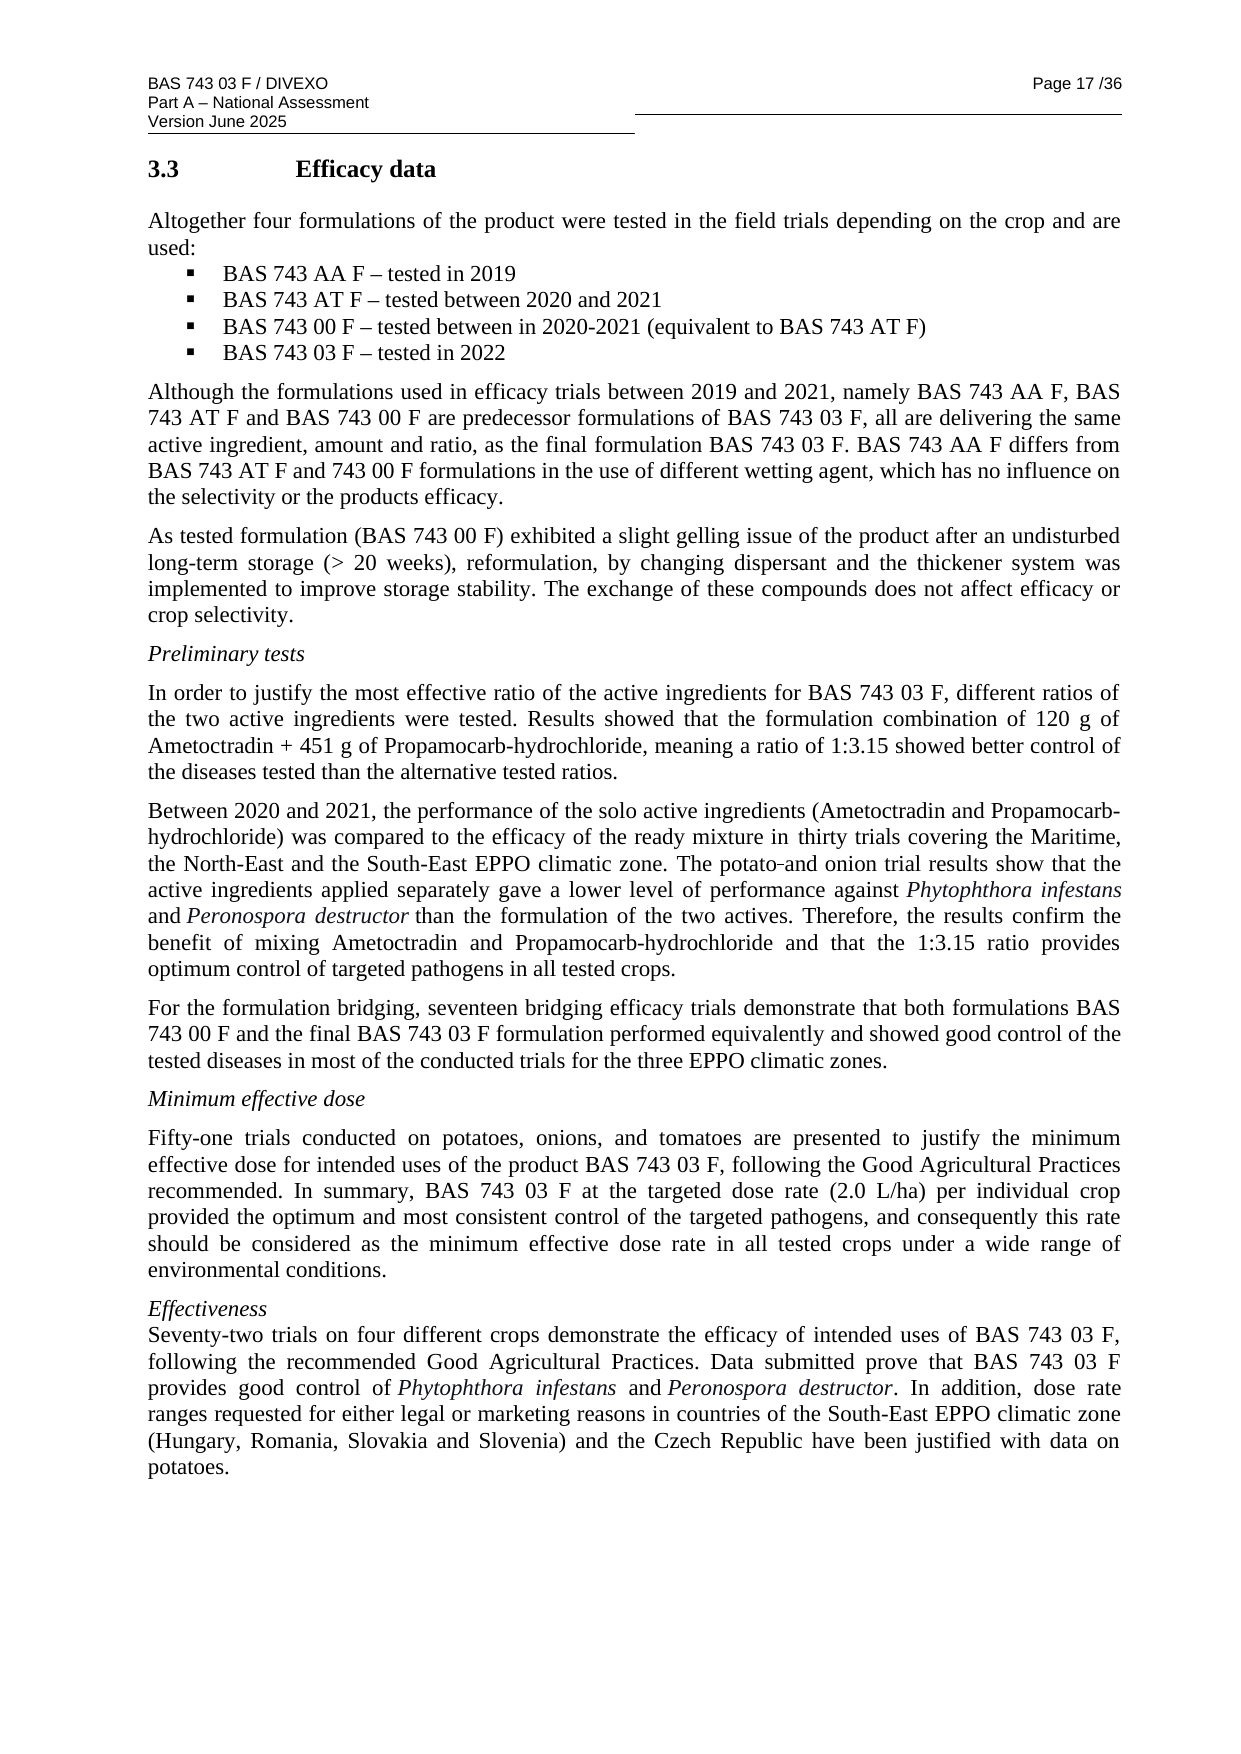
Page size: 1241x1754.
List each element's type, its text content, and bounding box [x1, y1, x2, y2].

text Fifty-one trials conducted on potatoes, onions, and tomatoes are presented to justify the minimum effective dose for intended uses of the product BAS 743 03 F, following the Good Agricultural Practices recommended. In summary, BAS 743 03 F at the targeted dose rate (2.0 L/ha) per individual crop provided the optimum and most consistent control of the targeted pathogens, and consequently this rate should be considered as the minimum effective dose rate in all tested crops under a wide range of environmental conditions. [148, 1124, 1122, 1282]
list BAS 743 03 F – tested in 2022 [185, 339, 1122, 366]
text Altogether four formulations of the product were tested in the field trials depending on the crop and are used: [148, 207, 1122, 260]
list BAS 743 AA F – tested in 2019 [185, 260, 1122, 286]
text As tested formulation (BAS 743 00 F) exhibited a slight gelling issue of the product after an undisturbed long-term storage (> 20 weeks), reformulation, by changing dispersant and the thickener system was implemented to improve storage stability. The exchange of these compounds does not affect efficacy or crop selectivity. [148, 522, 1122, 628]
text Effectiveness [148, 1295, 1122, 1321]
text For the formulation bridging, seventeen bridging efficacy trials demonstrate that both formulations BAS 743 00 F and the final BAS 743 03 F formulation performed equivalently and showed good control of the tested diseases in most of the conducted trials for the three EPPO climatic zones. [148, 994, 1122, 1073]
text Minimum effective dose [148, 1086, 1122, 1112]
text Between 2020 and 2021, the performance of the solo active ingredients (Ametoctradin and Propamocarb-hydrochloride) was compared to the efficacy of the ready mixture in thirty trials covering the Maritime, the North-East and the South-East EPPO climatic zone. The potato and onion trial results show that the active ingredients applied separately gave a lower level of performance against Phytophthora infestans and Peronospora destructor than the formulation of the two actives. Therefore, the results confirm the benefit of mixing Ametoctradin and Propamocarb-hydrochloride and that the 1:3.15 ratio provides optimum control of targeted pathogens in all tested crops. [148, 797, 1122, 981]
text Preliminary tests [148, 640, 1122, 667]
text Seventy-two trials on four different crops demonstrate the efficacy of intended uses of BAS 743 03 F, following the recommended Good Agricultural Practices. Data submitted prove that BAS 743 03 F provides good control of Phytophthora infestans and Peronospora destructor. In addition, dose rate ranges requested for either legal or marketing reasons in countries of the South-East EPPO climatic zone (Hungary, Romania, Slovakia and Slovenia) and the Czech Republic have been justified with data on potatoes. [148, 1321, 1122, 1479]
list BAS 743 AT F – tested between 2020 and 2021 [185, 286, 1122, 313]
text Although the formulations used in efficacy trials between 2019 and 2021, namely BAS 743 AA F, BAS 743 AT F and BAS 743 00 F are predecessor formulations of BAS 743 03 F, all are delivering the same active ingredient, amount and ratio, as the final formulation BAS 743 03 F. BAS 743 AA F differs from BAS 743 AT F and 743 00 F formulations in the use of different wetting agent, which has no influence on the selectivity or the products efficacy. [148, 378, 1122, 510]
subtitle Efficacy data [148, 154, 1122, 182]
list BAS 743 00 F – tested between in 2020-2021 (equivalent to BAS 743 AT F) [185, 313, 1122, 339]
text In order to justify the most effective ratio of the active ingredients for BAS 743 03 F, different ratios of the two active ingredients were tested. Results showed that the formulation combination of 120 g of Ametoctradin + 451 g of Propamocarb-hydrochloride, meaning a ratio of 1:3.15 showed better control of the diseases tested than the alternative tested ratios. [148, 679, 1122, 784]
